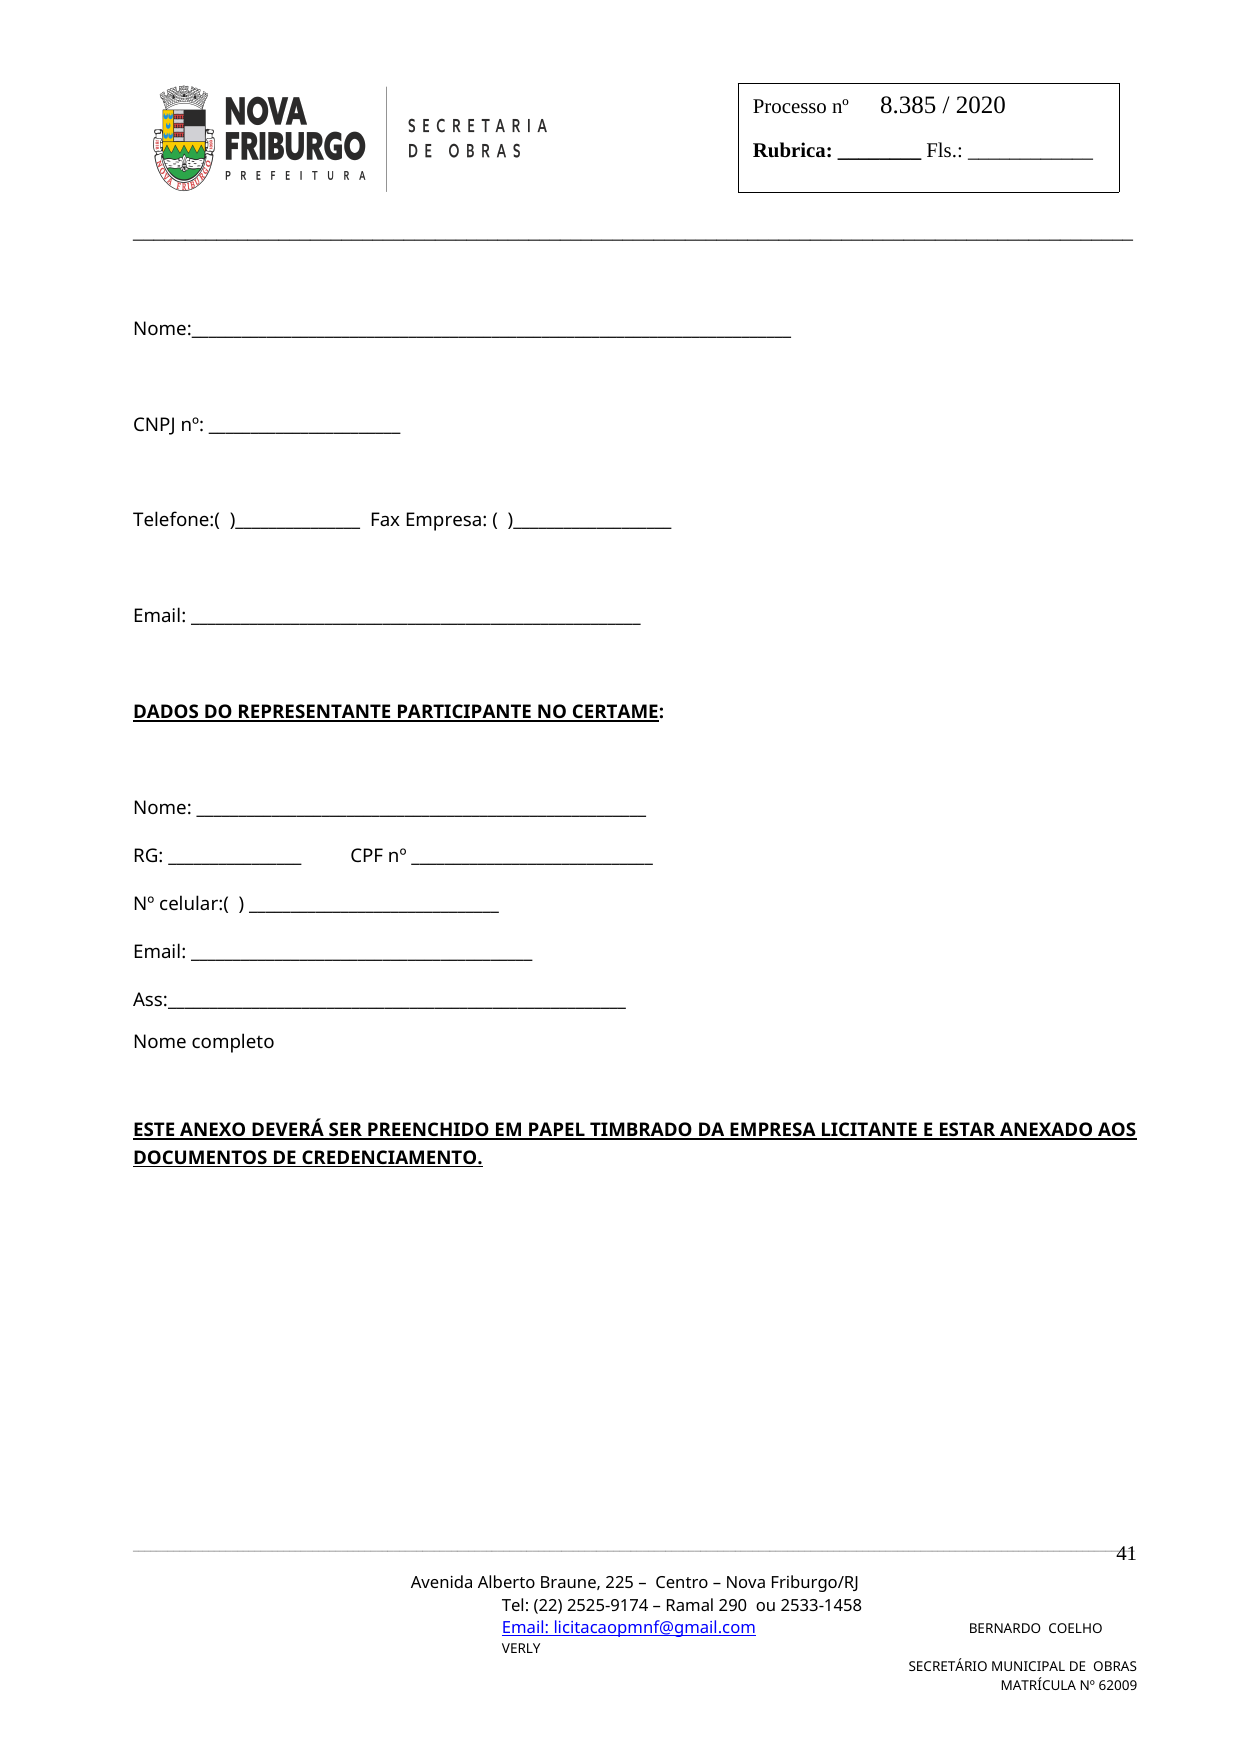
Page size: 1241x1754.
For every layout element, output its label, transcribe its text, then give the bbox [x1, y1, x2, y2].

text Email: _________________________________________ [133, 932, 1137, 963]
text ESTE ANEXO DEVERÁ SER PREENCHIDO EM PAPEL TIMBRADO DA EMPRESA LICITANTE E ESTAR ANEXADO AOS DOCUMENTOS DE CREDENCIAMENTO. [133, 1116, 1137, 1138]
text Nome:________________________________________________________________________ [133, 309, 1137, 341]
text RG: ________________ CPF nº _____________________________ [133, 836, 1137, 868]
text Email: ______________________________________________________ [133, 597, 1137, 628]
text Ass:_______________________________________________________ [133, 980, 1137, 1011]
text CNPJ nº: _______________________ [133, 405, 1137, 436]
text Nº celular:( ) ______________________________ [133, 884, 1137, 916]
text Nome completo [133, 1028, 1137, 1054]
text Nome: ______________________________________________________ [133, 788, 1137, 820]
text Telefone:( )_______________ Fax Empresa: ( )___________________ [133, 501, 1137, 532]
picture [132, 72, 583, 201]
text ESTE ANEXO DEVERÁ SER PREENCHIDO EM PAPEL TIMBRADO DA EMPRESA LICITANTE E ESTAR ANEXADO AOS DOCUMENTOS DE CREDENCIAMENTO. [133, 1140, 1137, 1169]
text DADOS DO REPRESENTANTE PARTICIPANTE NO CERTAME: [133, 693, 1137, 724]
